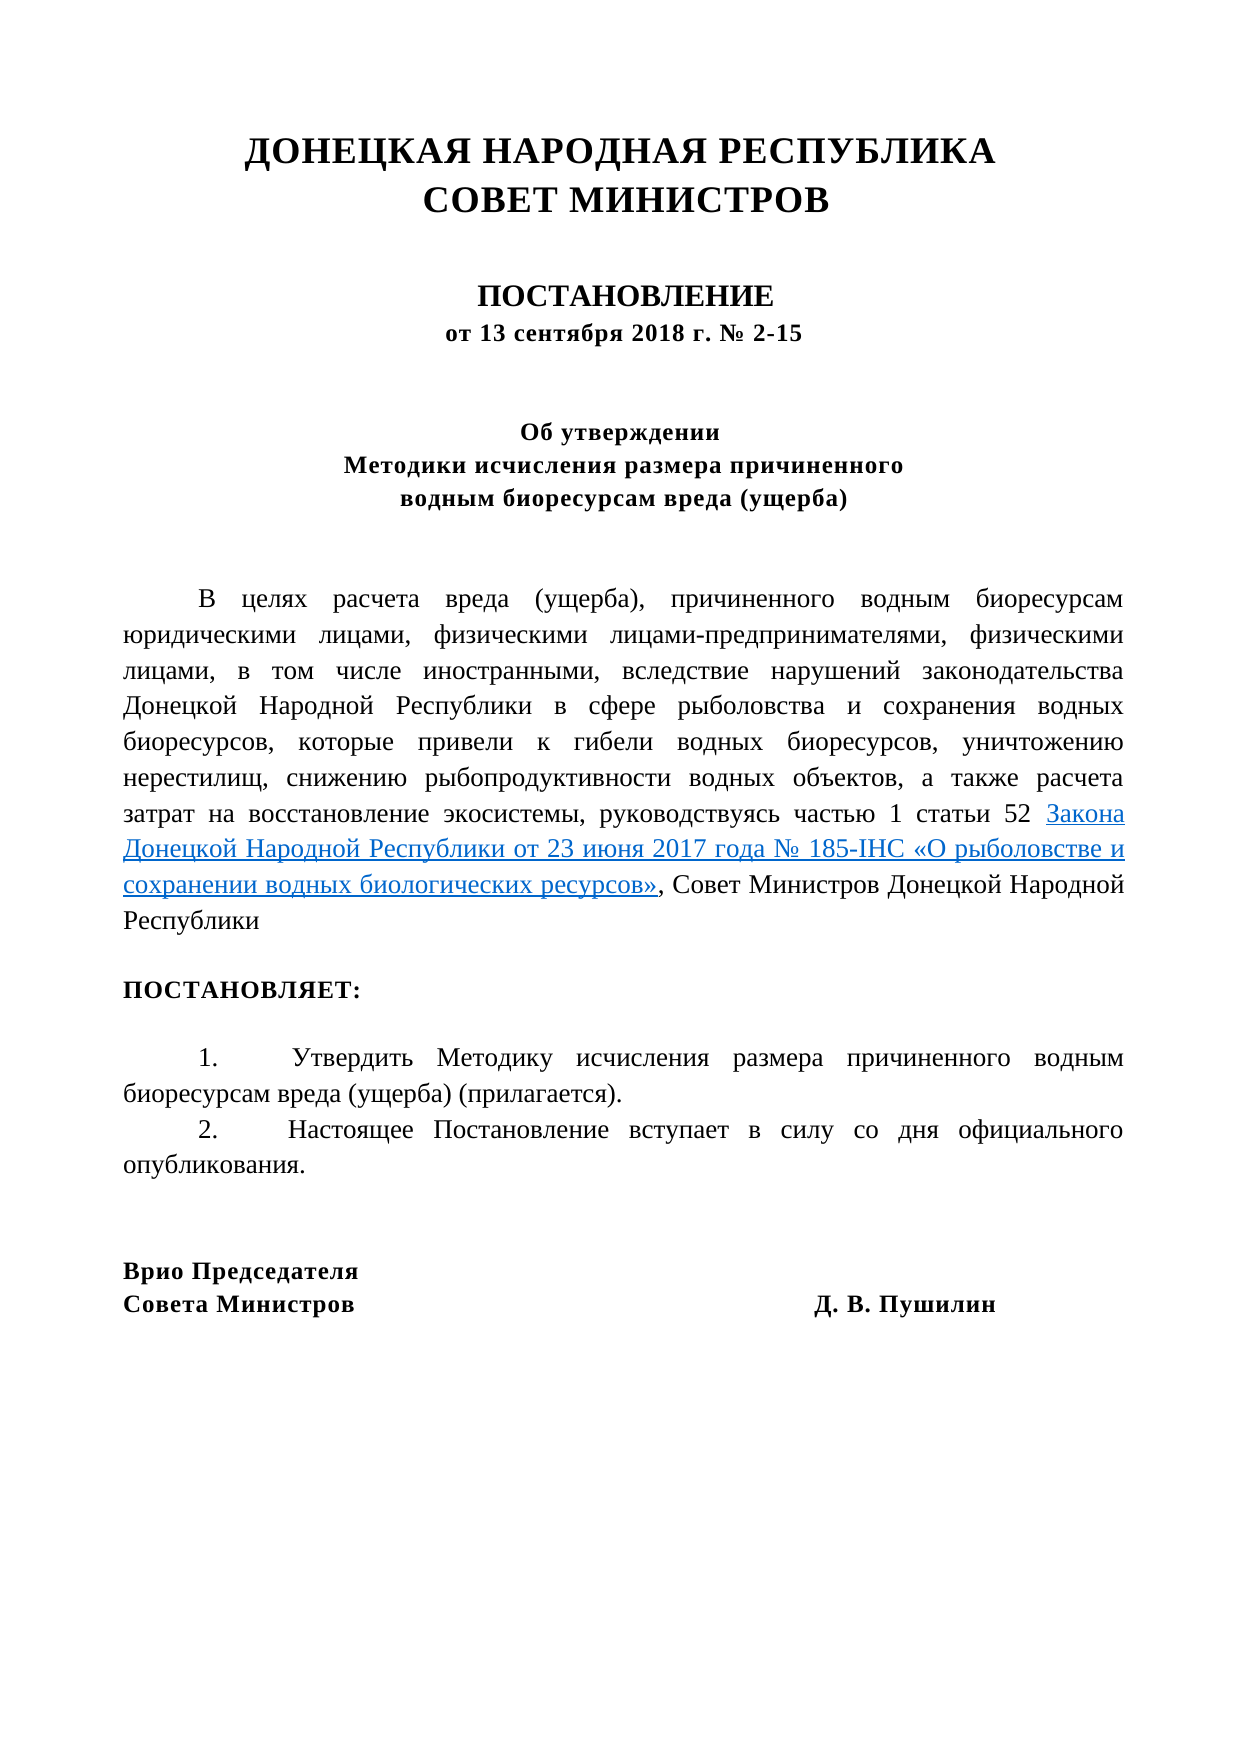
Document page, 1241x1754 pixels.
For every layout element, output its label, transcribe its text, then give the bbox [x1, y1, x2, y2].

text В целях расчета вреда (ущерба), причиненного водным биоресурсам юридическими лицами, физическими лицами-предпринимателями, физическими лицами, в том числе иностранными, вследствие нарушений законодательства Донецкой Народной Республики в сфере рыболовства и сохранения водных биоресурсов, которые привели к гибели водных биоресурсов, уничтожению нерестилищ, снижению рыбопродуктивности водных объектов, а также расчета затрат на восстановление экосистемы, руководствуясь частью 1 статьи 52 Закона Донецкой Народной Республики от 23 июня 2017 года № 185-IHC «О рыболовстве и сохранении водных биологических ресурсов», Совет Министров Донецкой Народной Республики [123, 861, 1125, 935]
list Утвердить Методику исчисления размера причиненного водным биоресурсам вреда (ущерба) (прилагается). [123, 1041, 1125, 1108]
text от 13 сентября 2018 г. № 2-15 [121, 318, 1127, 347]
list Настоящее Постановление вступает в силу со дня официального опубликования. [123, 1113, 1125, 1180]
text ДОНЕЦКАЯ НАРОДНАЯ РЕСПУБЛИКА СОВЕТ МИНИСТРОВ [125, 128, 1127, 221]
text Врио Председателя Совета Министров Д. В. Пушилин [123, 1256, 1125, 1317]
text ПОСТАНОВЛЯЕТ: [123, 975, 1127, 1004]
text В целях расчета вреда (ущерба), причиненного водным биоресурсам юридическими лицами, физическими лицами-предпринимателями, физическими лицами, в том числе иностранными, вследствие нарушений законодательства Донецкой Народной Республики в сфере рыболовства и сохранения водных биоресурсов, которые привели к гибели водных биоресурсов, уничтожению нерестилищ, снижению рыбопродуктивности водных объектов, а также расчета затрат на восстановление экосистемы, руководствуясь частью 1 статьи 52 Закона Донецкой Народной Республики от 23 июня 2017 года № 185-IHC «О рыболовстве и сохранении водных биологических ресурсов», Совет Министров Донецкой Народной Республики [123, 582, 1125, 859]
text водным биоресурсам вреда (ущерба) [121, 483, 1127, 512]
text Об утверждении Методики исчисления размера причиненного [121, 417, 1127, 479]
text ПОСТАНОВЛЕНИЕ [125, 277, 1127, 313]
